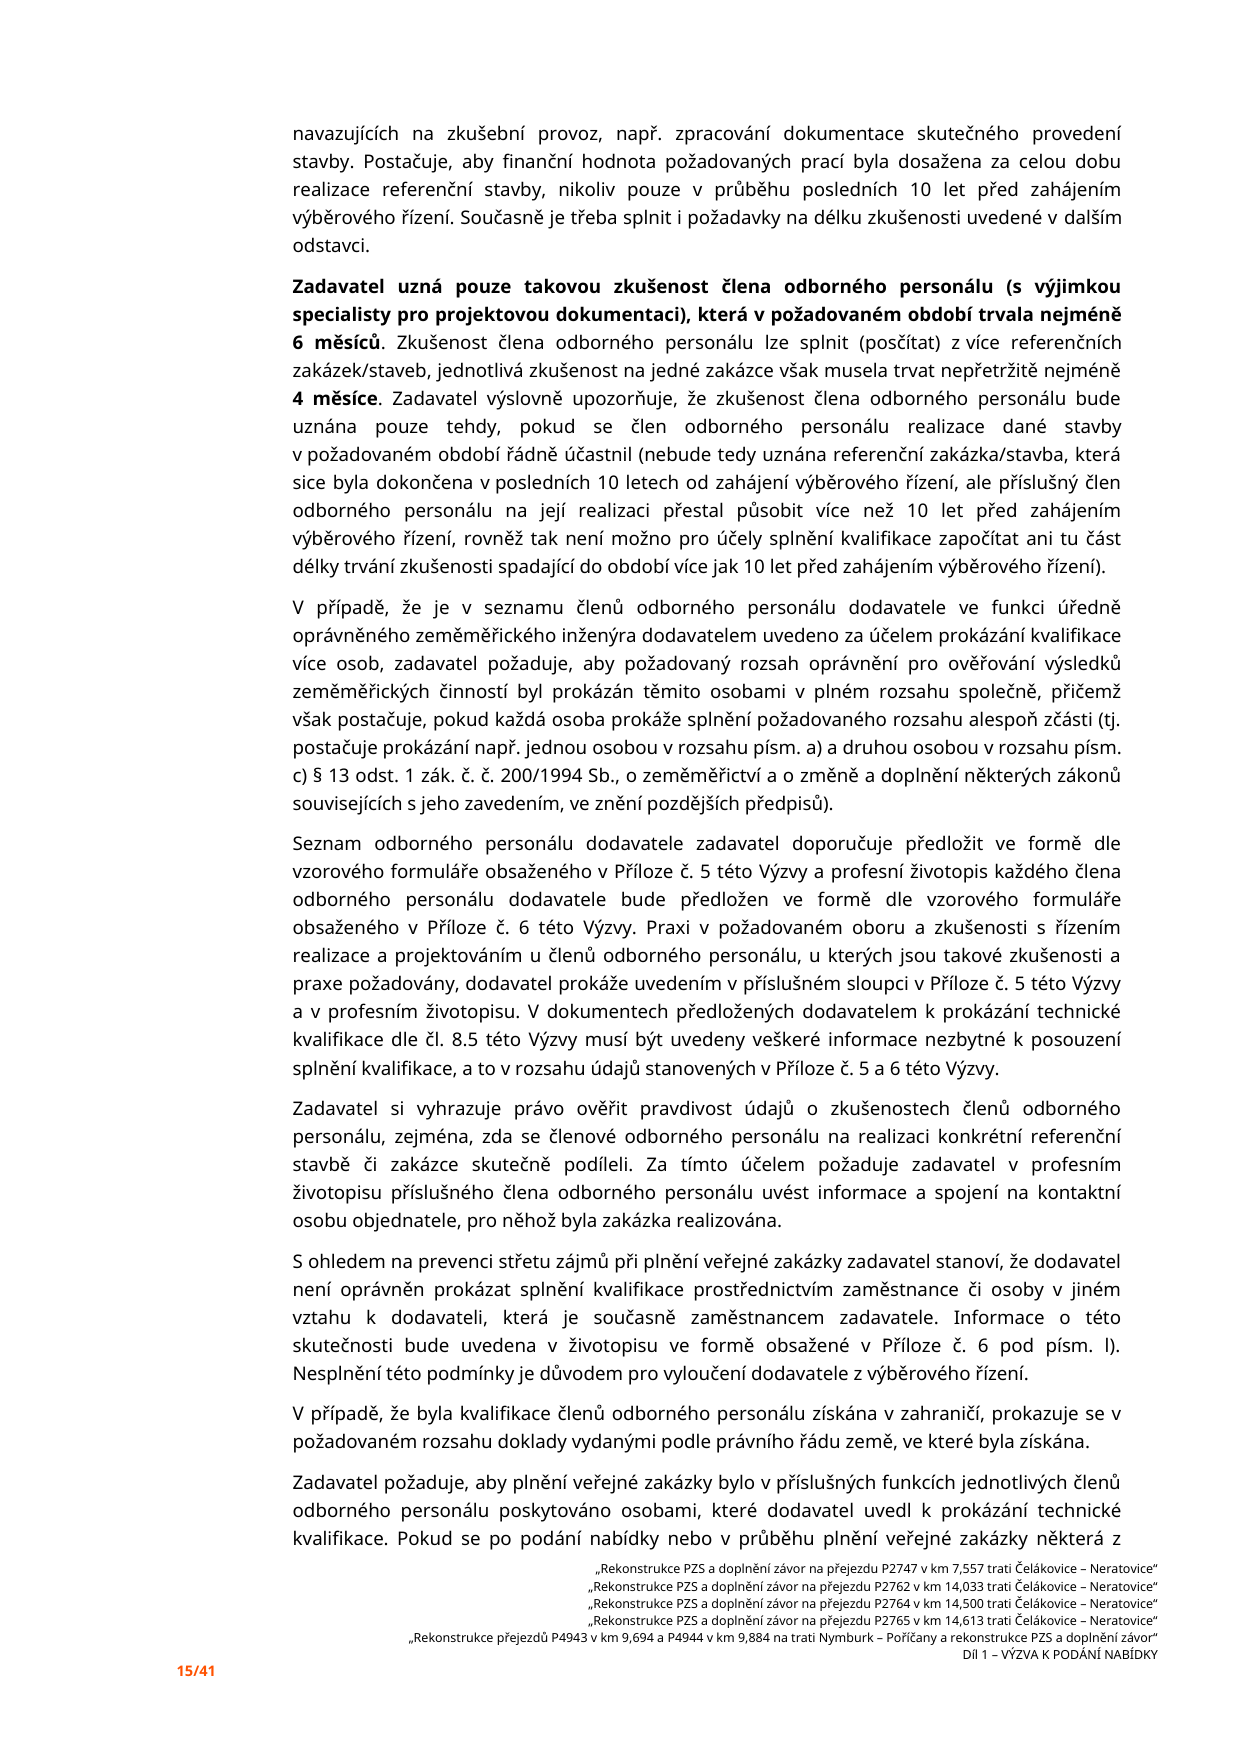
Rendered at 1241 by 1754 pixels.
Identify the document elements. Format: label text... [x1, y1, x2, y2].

text Zadavatel uzná pouze takovou zkušenost člena odborného personálu (s výjimkou specialisty pro projektovou dokumentaci), která v požadovaném období trvala nejméně 6 měsíců. Zkušenost člena odborného personálu lze splnit (posčítat) z více referenčních zakázek/staveb, jednotlivá zkušenost na jedné zakázce však musela trvat nepřetržitě nejméně 4 měsíce. Zadavatel výslovně upozorňuje, že zkušenost člena odborného personálu bude uznána pouze tehdy, pokud se člen odborného personálu realizace dané stavby v požadovaném období řádně účastnil (nebude tedy uznána referenční zakázka/stavba, která sice byla dokončena v posledních 10 letech od zahájení výběrového řízení, ale příslušný člen odborného personálu na její realizaci přestal působit více než 10 let před zahájením výběrového řízení, rovněž tak není možno pro účely splnění kvalifikace započítat ani tu část délky trvání zkušenosti spadající do období více jak 10 let před zahájením výběrového řízení). [292, 273, 1122, 579]
text V případě, že je v seznamu členů odborného personálu dodavatele ve funkci úředně oprávněného zeměměřického inženýra dodavatelem uvedeno za účelem prokázání kvalifikace více osob, zadavatel požaduje, aby požadovaný rozsah oprávnění pro ověřování výsledků zeměměřických činností byl prokázán těmito osobami v plném rozsahu společně, přičemž však postačuje, pokud každá osoba prokáže splnění požadovaného rozsahu alespoň zčásti (tj. postačuje prokázání např. jednou osobou v rozsahu písm. a) a druhou osobou v rozsahu písm. c) § 13 odst. 1 zák. č. č. 200/1994 Sb., o zeměměřictví a o změně a doplnění některých zákonů souvisejících s jeho zavedením, ve znění pozdějších předpisů). [292, 594, 1122, 816]
text Seznam odborného personálu dodavatele zadavatel doporučuje předložit ve formě dle vzorového formuláře obsaženého v Příloze č. 5 této Výzvy a profesní životopis každého člena odborného personálu dodavatele bude předložen ve formě dle vzorového formuláře obsaženého v Příloze č. 6 této Výzvy. Praxi v požadovaném oboru a zkušenosti s řízením realizace a projektováním u členů odborného personálu, u kterých jsou takové zkušenosti a praxe požadovány, dodavatel prokáže uvedením v příslušném sloupci v Příloze č. 5 této Výzvy a v profesním životopisu. V dokumentech předložených dodavatelem k prokázání technické kvalifikace dle čl. 8.5 této Výzvy musí být uvedeny veškeré informace nezbytné k posouzení splnění kvalifikace, a to v rozsahu údajů stanovených v Příloze č. 5 a 6 této Výzvy. [292, 831, 1122, 1080]
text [292, 1469, 1122, 1551]
text S ohledem na prevenci střetu zájmů při plnění veřejné zakázky zadavatel stanoví, že dodavatel není oprávněn prokázat splnění kvalifikace prostřednictvím zaměstnance či osoby v jiném vztahu k dodavateli, která je současně zaměstnancem zadavatele. Informace o této skutečnosti bude uvedena v životopisu ve formě obsažené v Příloze č. 6 pod písm. l). Nesplnění této podmínky je důvodem pro vyloučení dodavatele z výběrového řízení. [292, 1248, 1122, 1386]
text V případě, že byla kvalifikace členů odborného personálu získána v zahraničí, prokazuje se v požadovaném rozsahu doklady vydanými podle právního řádu země, ve které byla získána. [292, 1401, 1122, 1454]
text Zadavatel si vyhrazuje právo ověřit pravdivost údajů o zkušenostech členů odborného personálu, zejména, zda se členové odborného personálu na realizaci konkrétní referenční stavbě či zakázce skutečně podíleli. Za tímto účelem požaduje zadavatel v profesním životopisu příslušného člena odborného personálu uvést informace a spojení na kontaktní osobu objednatele, pro něhož byla zakázka realizována. [292, 1095, 1122, 1233]
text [292, 121, 1122, 258]
